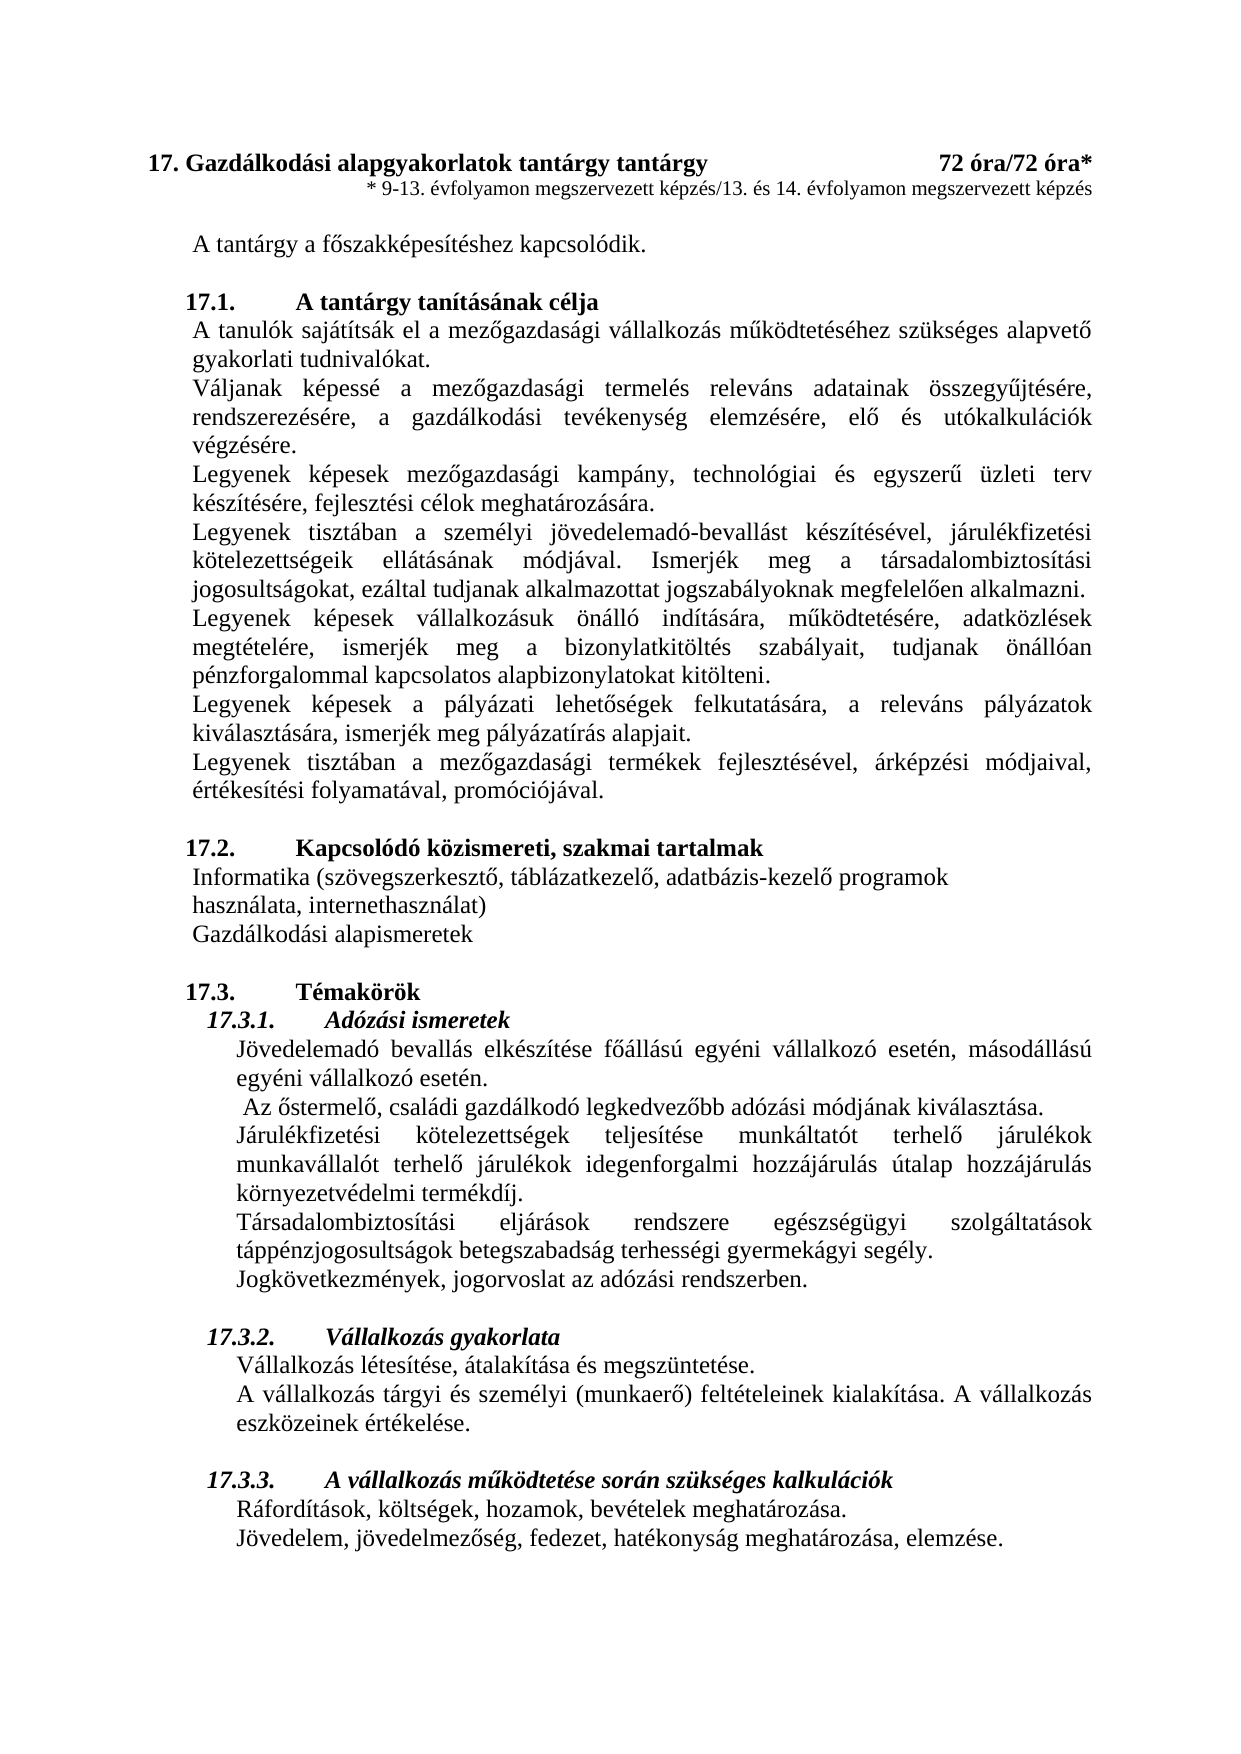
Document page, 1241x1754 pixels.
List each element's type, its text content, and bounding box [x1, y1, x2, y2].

text Váljanak képessé a mezőgazdasági termelés releváns adatainak összegyűjtésére, rendszerezésére, a gazdálkodási tevékenység elemzésére, elő és utókalkulációk végzésére. [192, 373, 1093, 459]
text Legyenek képesek mezőgazdasági kampány, technológiai és egyszerű üzleti terv készítésére, fejlesztési célok meghatározására. [192, 459, 1093, 517]
list Vállalkozás gyakorlata [207, 1322, 1093, 1350]
text Legyenek tisztában a mezőgazdasági termékek fejlesztésével, árképzési módjaival, értékesítési folyamatával, promóciójával. [192, 747, 1093, 804]
text Járulékfizetési kötelezettségek teljesítése munkáltatót terhelő járulékok munkavállalót terhelő járulékok idegenforgalmi hozzájárulás útalap hozzájárulás környezetvédelmi termékdíj. [236, 1120, 1093, 1207]
text Legyenek tisztában a személyi jövedelemadó-bevallást készítésével, járulékfizetési kötelezettségeik ellátásának módjával. Ismerjék meg a társadalombiztosítási jogosultságokat, ezáltal tudjanak alkalmazottat jogszabályoknak megfelelően alkalmazni. [192, 517, 1093, 603]
text Gazdálkodási alapismeretek [192, 919, 1093, 948]
text Jövedelemadó bevallás elkészítése főállású egyéni vállalkozó esetén, másodállású egyéni vállalkozó esetén. [236, 1034, 1093, 1092]
text Az őstermelő, családi gazdálkodó legkedvezőbb adózási módjának kiválasztása. [236, 1092, 1093, 1120]
text Társadalombiztosítási eljárások rendszere egészségügyi szolgáltatások táppénzjogosultságok betegszabadság terhességi gyermekágyi segély. [236, 1207, 1093, 1264]
text Informatika (szövegszerkesztő, táblázatkezelő, adatbázis-kezelő programok [192, 862, 1093, 890]
text A tantárgy a főszakképesítéshez kapcsolódik. [192, 229, 1093, 258]
list Adózási ismeretek [207, 1005, 1093, 1034]
text Ráfordítások, költségek, hozamok, bevételek meghatározása. [236, 1494, 1093, 1523]
text Legyenek képesek a pályázati lehetőségek felkutatására, a releváns pályázatok kiválasztására, ismerjék meg pályázatírás alapjait. [192, 689, 1093, 747]
text Legyenek képesek vállalkozásuk önálló indítására, működtetésére, adatközlések megtételére, ismerjék meg a bizonylatkitöltés szabályait, tudjanak önállóan pénzforgalommal kapcsolatos alapbizonylatokat kitölteni. [192, 603, 1093, 689]
text A vállalkozás tárgyi és személyi (munkaerő) feltételeinek kialakítása. A vállalkozás eszközeinek értékelése. [236, 1379, 1093, 1437]
text Vállalkozás létesítése, átalakítása és megszüntetése. [236, 1350, 1093, 1379]
list Kapcsolódó közismereti, szakmai tartalmak [185, 833, 1093, 862]
list A tantárgy tanításának célja [185, 287, 1093, 315]
text használata, internethasználat) [192, 890, 1093, 919]
list Témakörök [185, 977, 1093, 1005]
text A tanulók sajátítsák el a mezőgazdasági vállalkozás működtetéséhez szükséges alapvető gyakorlati tudnivalókat. [192, 315, 1093, 373]
list Gazdálkodási alapgyakorlatok tantárgy tantárgy 72 óra/72 óra* [148, 148, 1093, 176]
text Jogkövetkezmények, jogorvoslat az adózási rendszerben. [236, 1264, 1093, 1293]
text Jövedelem, jövedelmezőség, fedezet, hatékonyság meghatározása, elemzése. [236, 1523, 1093, 1552]
list A vállalkozás működtetése során szükséges kalkulációk [207, 1465, 1093, 1494]
text * 9-13. évfolyamon megszervezett képzés/13. és 14. évfolyamon megszervezett képzés [148, 176, 1093, 200]
